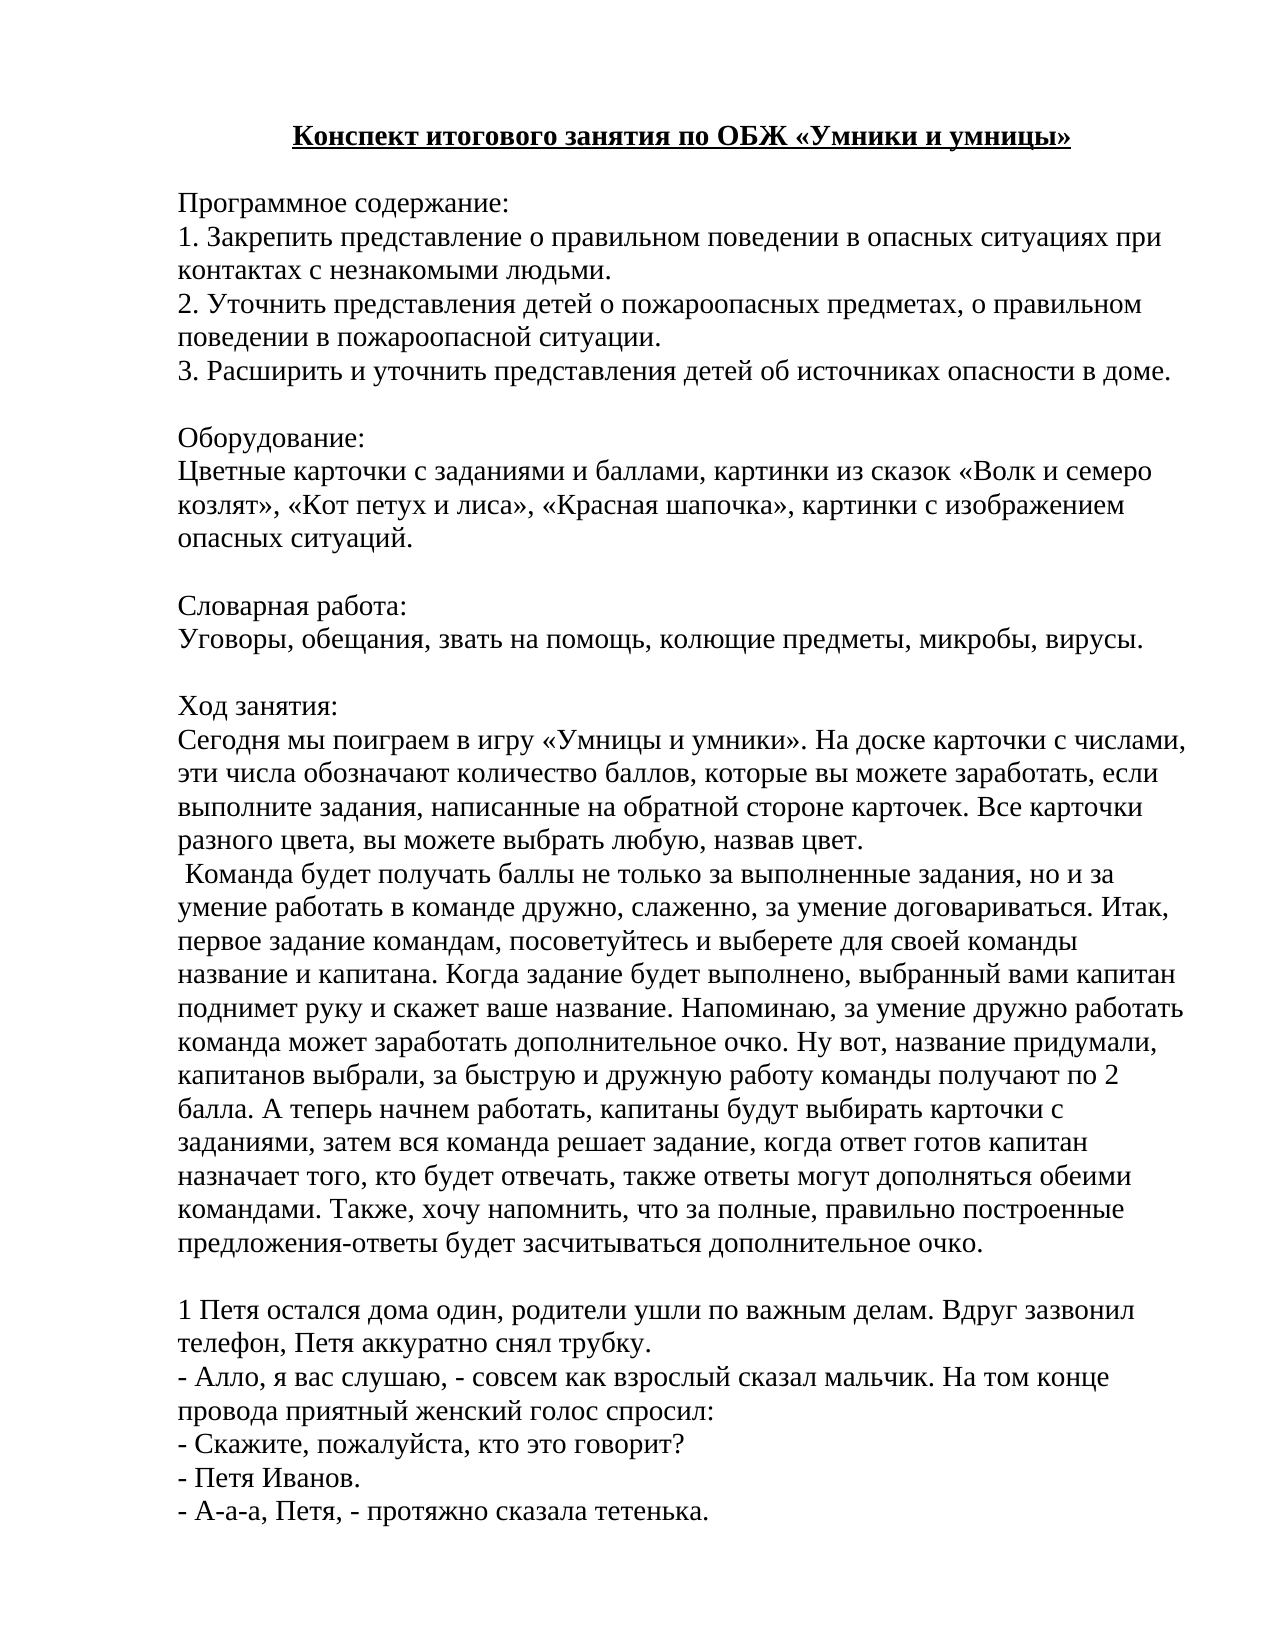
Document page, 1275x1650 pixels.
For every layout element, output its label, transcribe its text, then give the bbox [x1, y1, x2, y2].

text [177, 152, 1186, 1527]
text Конспект итогового занятия по ОБЖ «Умники и умницы» [177, 118, 1186, 152]
